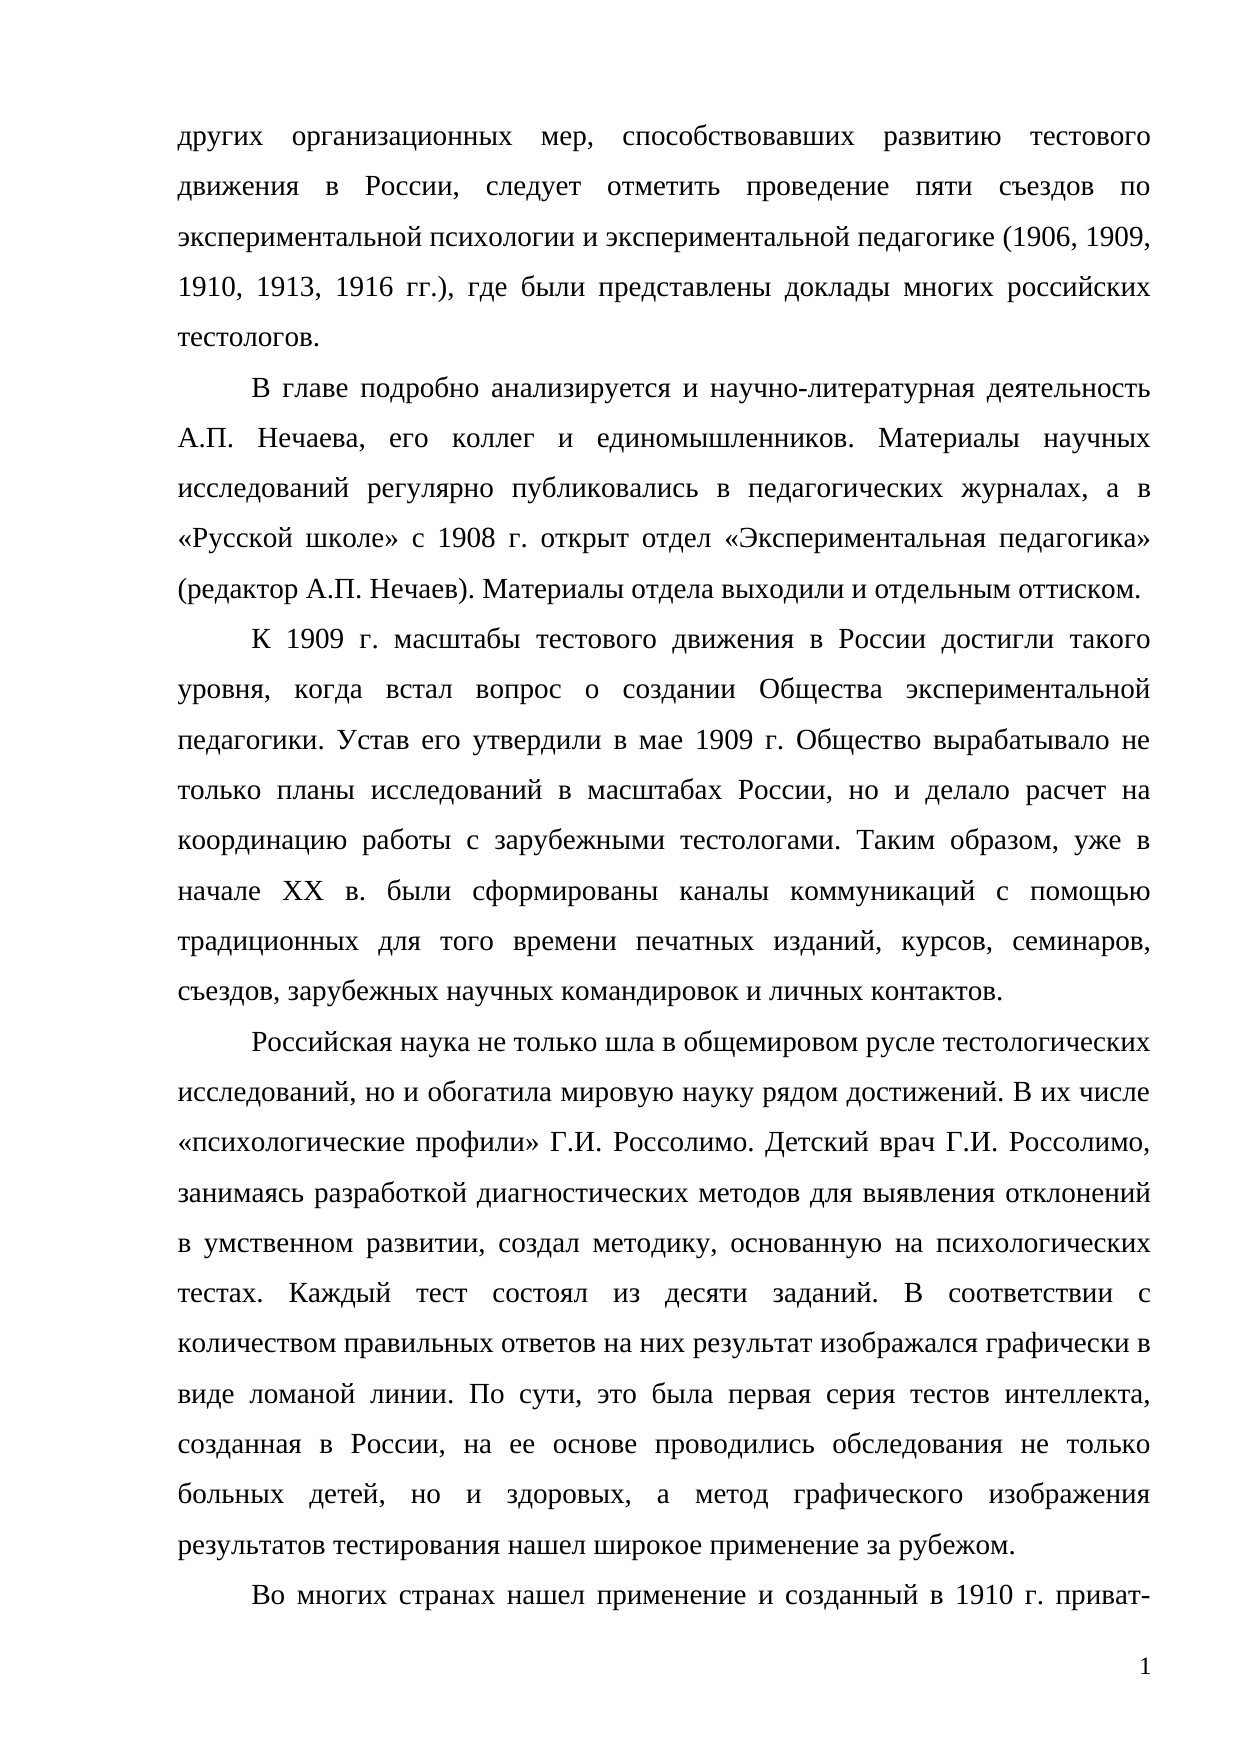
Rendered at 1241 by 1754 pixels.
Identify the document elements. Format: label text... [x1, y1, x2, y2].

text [177, 1577, 1152, 1611]
text К 1909 г. масштабы тестового движения в России достигли такого уровня, когда встал вопрос о создании Общества экспериментальной педагогики. Устав его утвердили в мае 1909 г. Общество вырабатывало не только планы исследований в масштабах России, но и делало расчет на координацию работы с зарубежными тестологами. Таким образом, уже в начале ХХ в. были сформированы каналы коммуникаций с помощью традиционных для того времени печатных изданий, курсов, семинаров, съездов, зарубежных научных командировок и личных контактов. [177, 621, 1152, 1007]
text Российская наука не только шла в общемировом русле тестологических исследований, но и обогатила мировую науку рядом достижений. В их числе «психологические профили» Г.И. Россолимо. Детский врач Г.И. Россолимо, занимаясь разработкой диагностических методов для выявления отклонений в умственном развитии, создал методику, основанную на психологических тестах. Каждый тест состоял из десяти заданий. В соответствии с количеством правильных ответов на них результат изображался графически в виде ломаной линии. По сути, это была первая серия тестов интеллекта, созданная в России, на ее основе проводились обследования не только больных детей, но и здоровых, а метод графического изображения результатов тестирования нашел широкое применение за рубежом. [177, 1024, 1152, 1560]
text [177, 118, 1152, 353]
text В главе подробно анализируется и научно-литературная деятельность А.П. Нечаева, его коллег и единомышленников. Материалы научных исследований регулярно публиковались в педагогических журналах, а в «Русской школе» с 1908 г. открыт отдел «Экспериментальная педагогика» (редактор А.П. Нечаев). Материалы отдела выходили и отдельным оттиском. [177, 370, 1152, 604]
